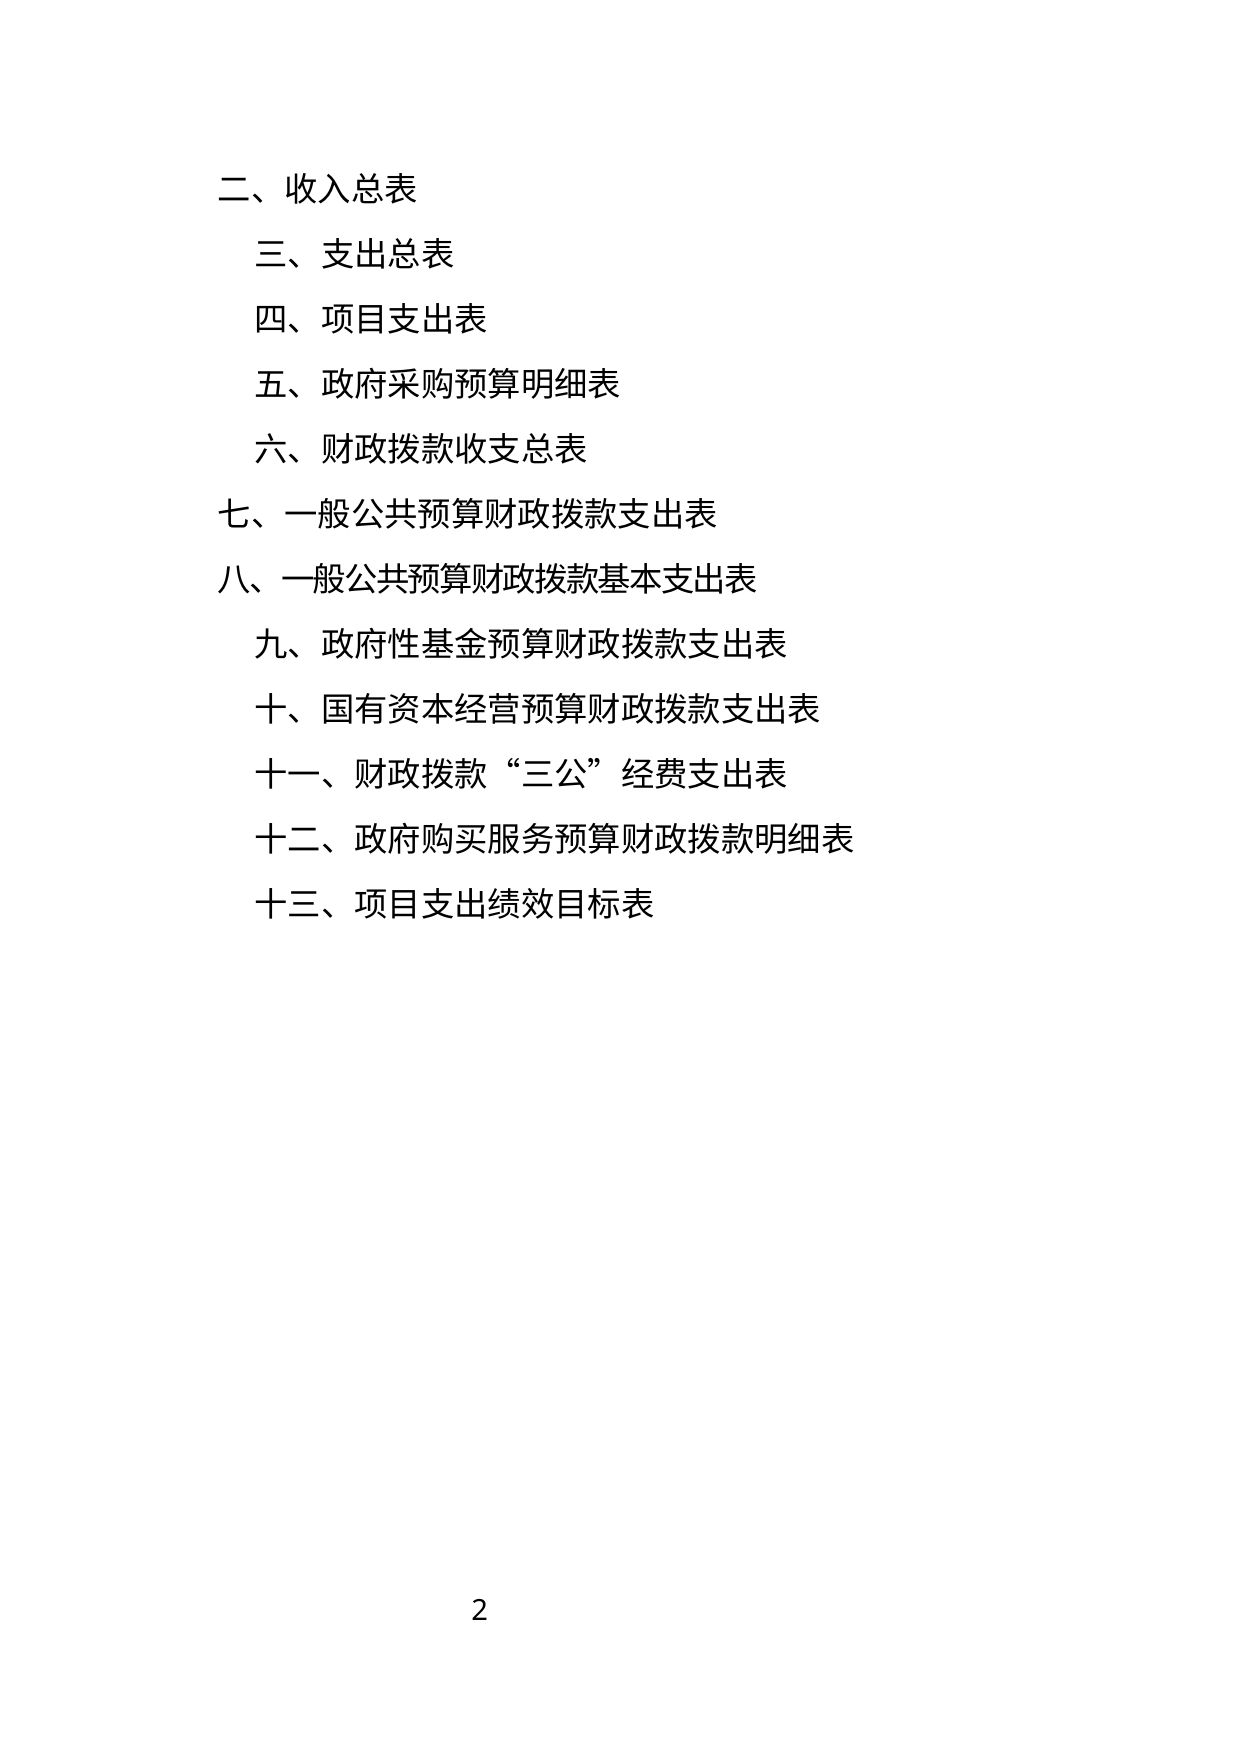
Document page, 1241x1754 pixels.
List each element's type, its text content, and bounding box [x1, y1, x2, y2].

text 十一、财政拨款“三公”经费支出表 [187, 740, 1053, 805]
text 五、政府采购预算明细表 [187, 350, 1053, 415]
text 九、政府性基金预算财政拨款支出表 [187, 610, 1053, 675]
text 二、收入总表 [187, 155, 1053, 220]
text 六、财政拨款收支总表 [187, 415, 1053, 480]
text 十二、政府购买服务预算财政拨款明细表 [187, 805, 1053, 870]
text 四、项目支出表 [187, 285, 1053, 350]
text 十三、项目支出绩效目标表 [187, 870, 1053, 935]
text 七、一般公共预算财政拨款支出表 [187, 480, 1053, 545]
text 十、国有资本经营预算财政拨款支出表 [187, 675, 1053, 740]
text 八、一般公共预算财政拨款基本支出表 [187, 545, 1053, 610]
text 三、支出总表 [187, 220, 1053, 285]
